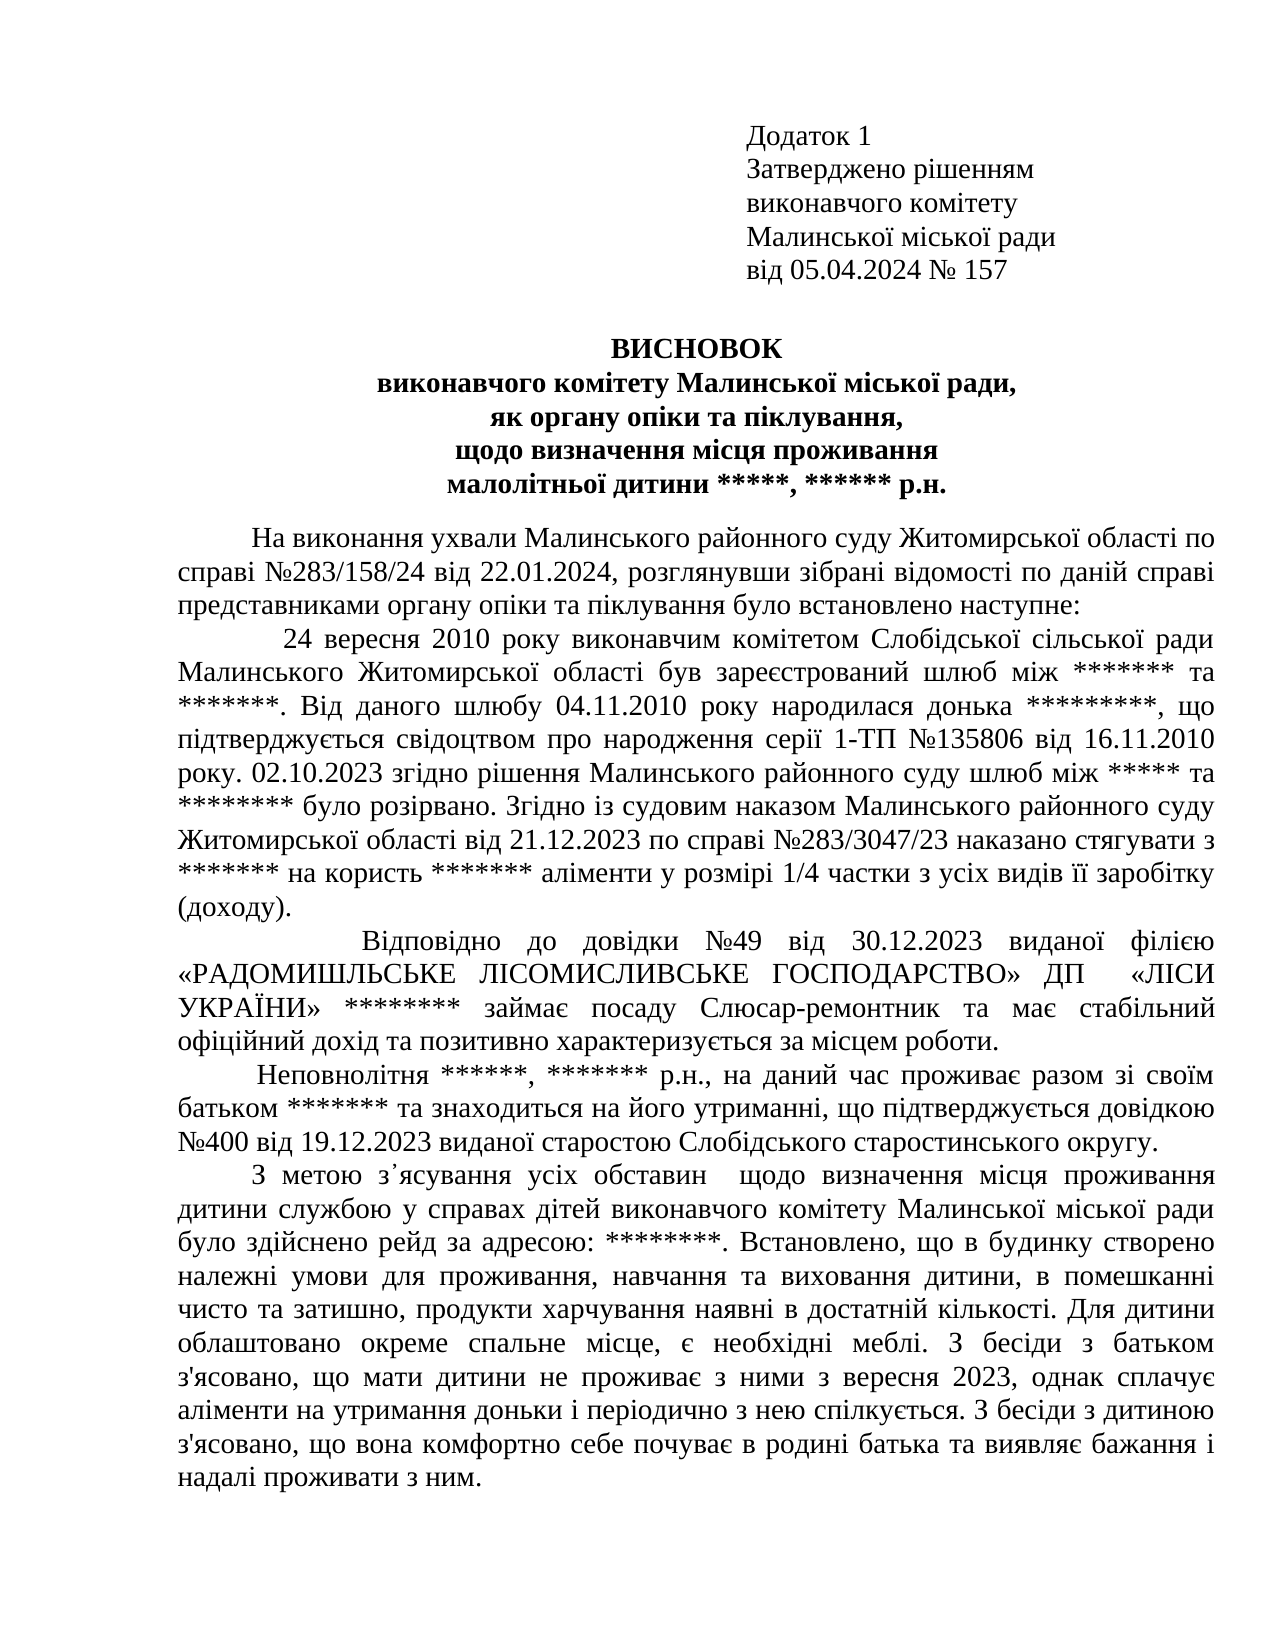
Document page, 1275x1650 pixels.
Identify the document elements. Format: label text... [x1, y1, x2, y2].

text виконавчого комітету Малинської міської ради, [177, 365, 1216, 399]
text На виконання ухвали Малинського районного суду Житомирської області по справі №283/158/24 від 22.01.2024, розглянувши зібрані відомості по даній справі представниками органу опіки та піклування було встановлено наступне: [177, 520, 1216, 621]
text З метою з᾽ясування усіх обставин щодо визначення місця проживання дитини службою у справах дітей виконавчого комітету Малинської міської ради було здійснено рейд за адресою: ********. Встановлено, що в будинку створено належні умови для проживання, навчання та виховання дитини, в помешканні чисто та затишно, продукти харчування наявні в достатній кількості. Для дитини облаштовано окреме спальне місце, є необхідні меблі. З бесіди з батьком з'ясовано, що мати дитини не проживає з ними з вересня 2023, однак сплачує аліменти на утримання доньки і періодично з нею спілкується. З бесіди з дитиною з'ясовано, що вона комфортно себе почуває в родині батька та виявляє бажання і надалі проживати з ним. [177, 1157, 1216, 1493]
text щодо визначення місця проживання [177, 432, 1216, 466]
text Відповідно до довідки №49 від 30.12.2023 виданої філією «РАДОМИШЛЬСЬКЕ ЛІСОМИСЛИВСЬКЕ ГОСПОДАРСТВО» ДП «ЛІСИ УКРАЇНИ» ******** займає посаду Слюсар-ремонтник та має стабільний офіційний дохід та позитивно характеризується за місцем роботи. [177, 923, 1216, 1057]
text Додаток 1 [177, 118, 1216, 152]
text від 05.04.2024 № 157 [177, 252, 1216, 286]
text ВИСНОВОК [177, 332, 1216, 365]
text виконавчого комітету [177, 185, 1216, 219]
text Неповнолітня ******, ******* р.н., на даний час проживає разом зі своїм батьком ******* та знаходиться на його утриманні, що підтверджується довідкою №400 від 19.12.2023 виданої старостою Слобідського старостинського округу. [177, 1057, 1216, 1157]
text малолітньої дитини *****, ****** р.н. [177, 466, 1216, 499]
text як органу опіки та піклування, [177, 399, 1216, 432]
text 24 вересня 2010 року виконавчим комітетом Слобідської сільської ради Малинського Житомирської області був зареєстрований шлюб між ******* та *******. Від даного шлюбу 04.11.2010 року народилася донька *********, що підтверджується свідоцтвом про народження серії 1-ТП №135806 від 16.11.2010 року. 02.10.2023 згідно рішення Малинського районного суду шлюб між ***** та ******** було розірвано. Згідно із судовим наказом Малинського районного суду Житомирської області від 21.12.2023 по справі №283/3047/23 наказано стягувати з ******* на користь ******* аліменти у розмірі 1/4 частки з усіх видів її заробітку (доходу). [177, 621, 1216, 923]
text Затверджено рішенням [177, 152, 1216, 185]
text Малинської міської ради [177, 219, 1216, 252]
